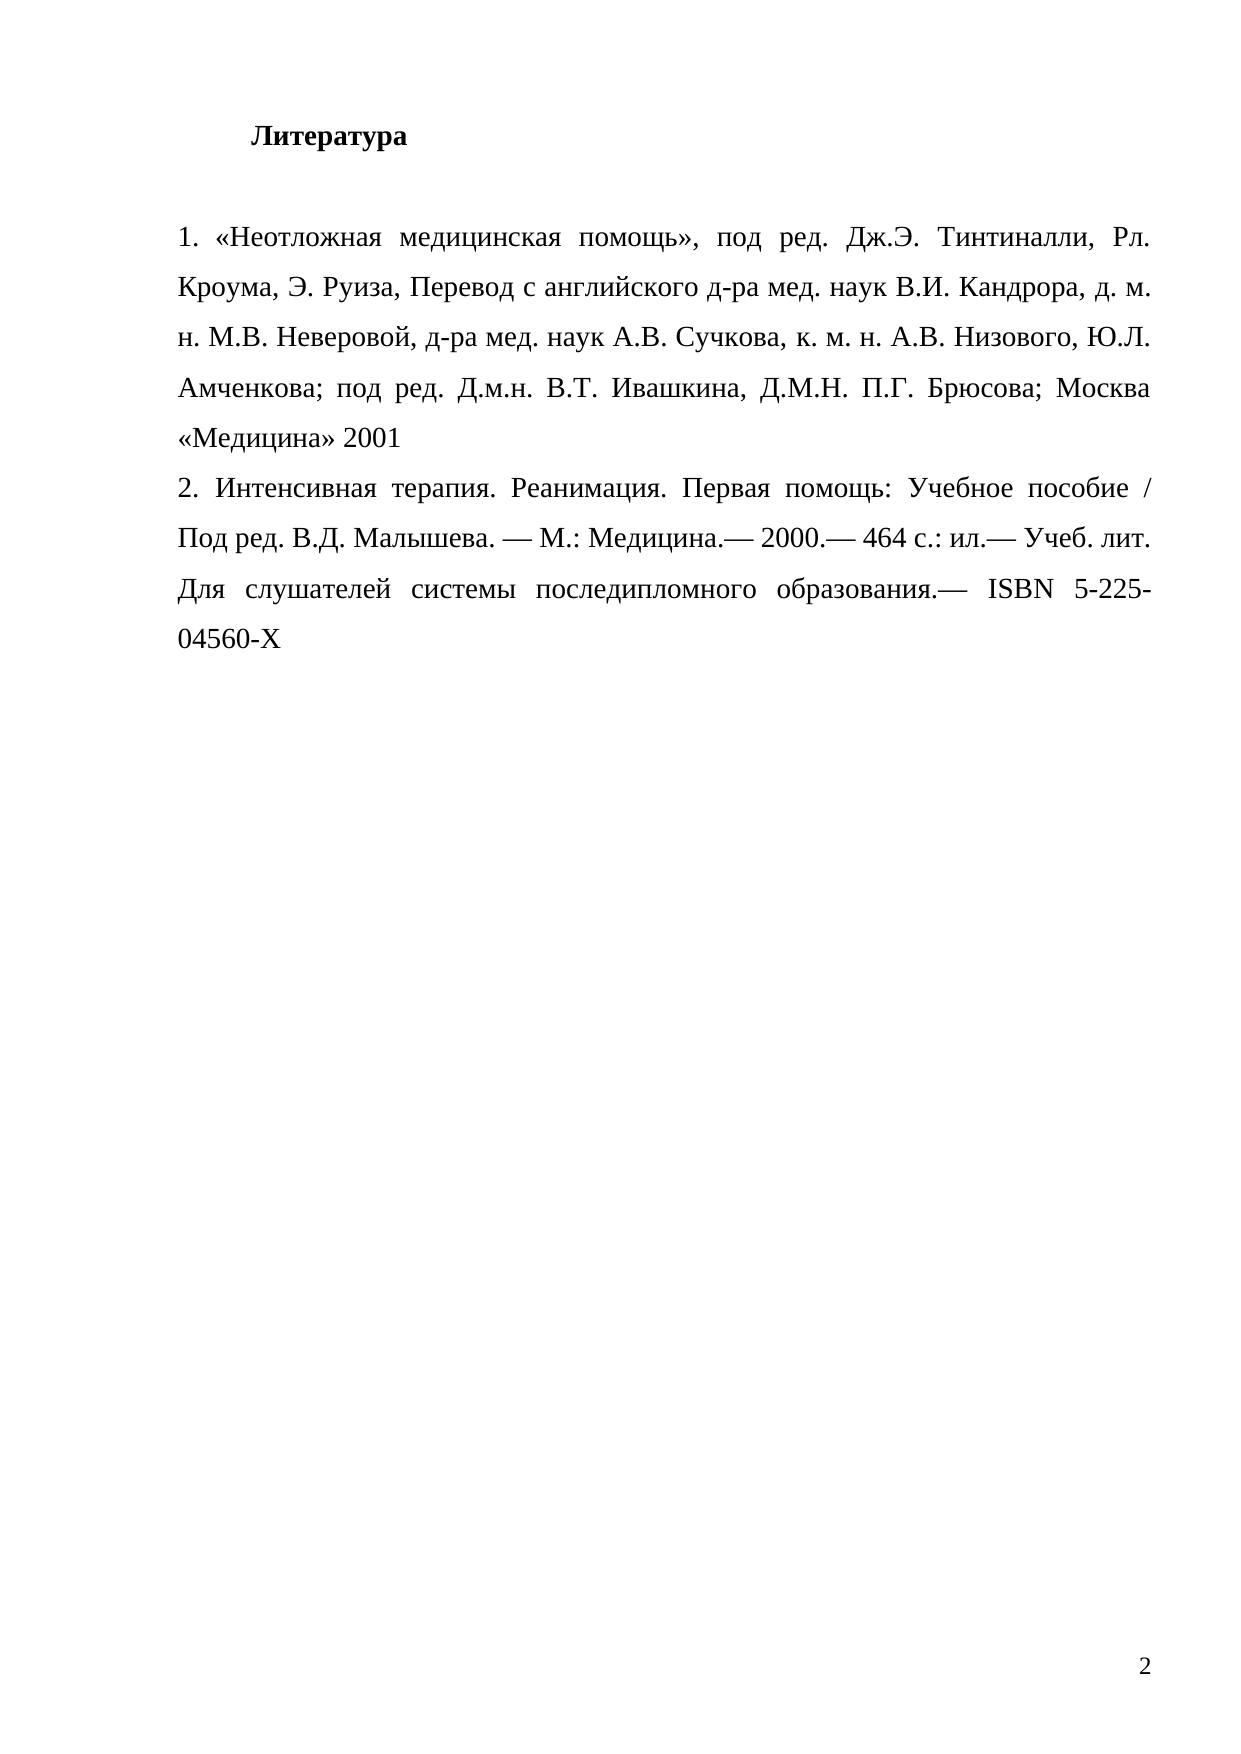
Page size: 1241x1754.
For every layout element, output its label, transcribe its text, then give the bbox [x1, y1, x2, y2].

list «Неотложная медицинская помощь», под ред. Дж.Э. Тинтиналли, Рл. Кроума, Э. Руиза, Перевод с английского д-ра мед. наук В.И. Кандрора, д. м. н. М.В. Неверовой, д-ра мед. наук А.В. Сучкова, к. м. н. А.В. Низового, Ю.Л. Амченкова; под ред. Д.м.н. В.Т. Ивашкина, Д.М.Н. П.Г. Брюсова; Москва «Медицина» 2001 [177, 219, 1152, 453]
text Литература [177, 118, 1152, 152]
list Интенсивная терапия. Реанимация. Первая помощь: Учебное пособие / Под ред. В.Д. Малышева. — М.: Медицина.— 2000.— 464 с.: ил.— Учеб. лит. Для слушателей системы последипломного образования.— ISBN 5-225-04560-Х [177, 470, 1152, 655]
